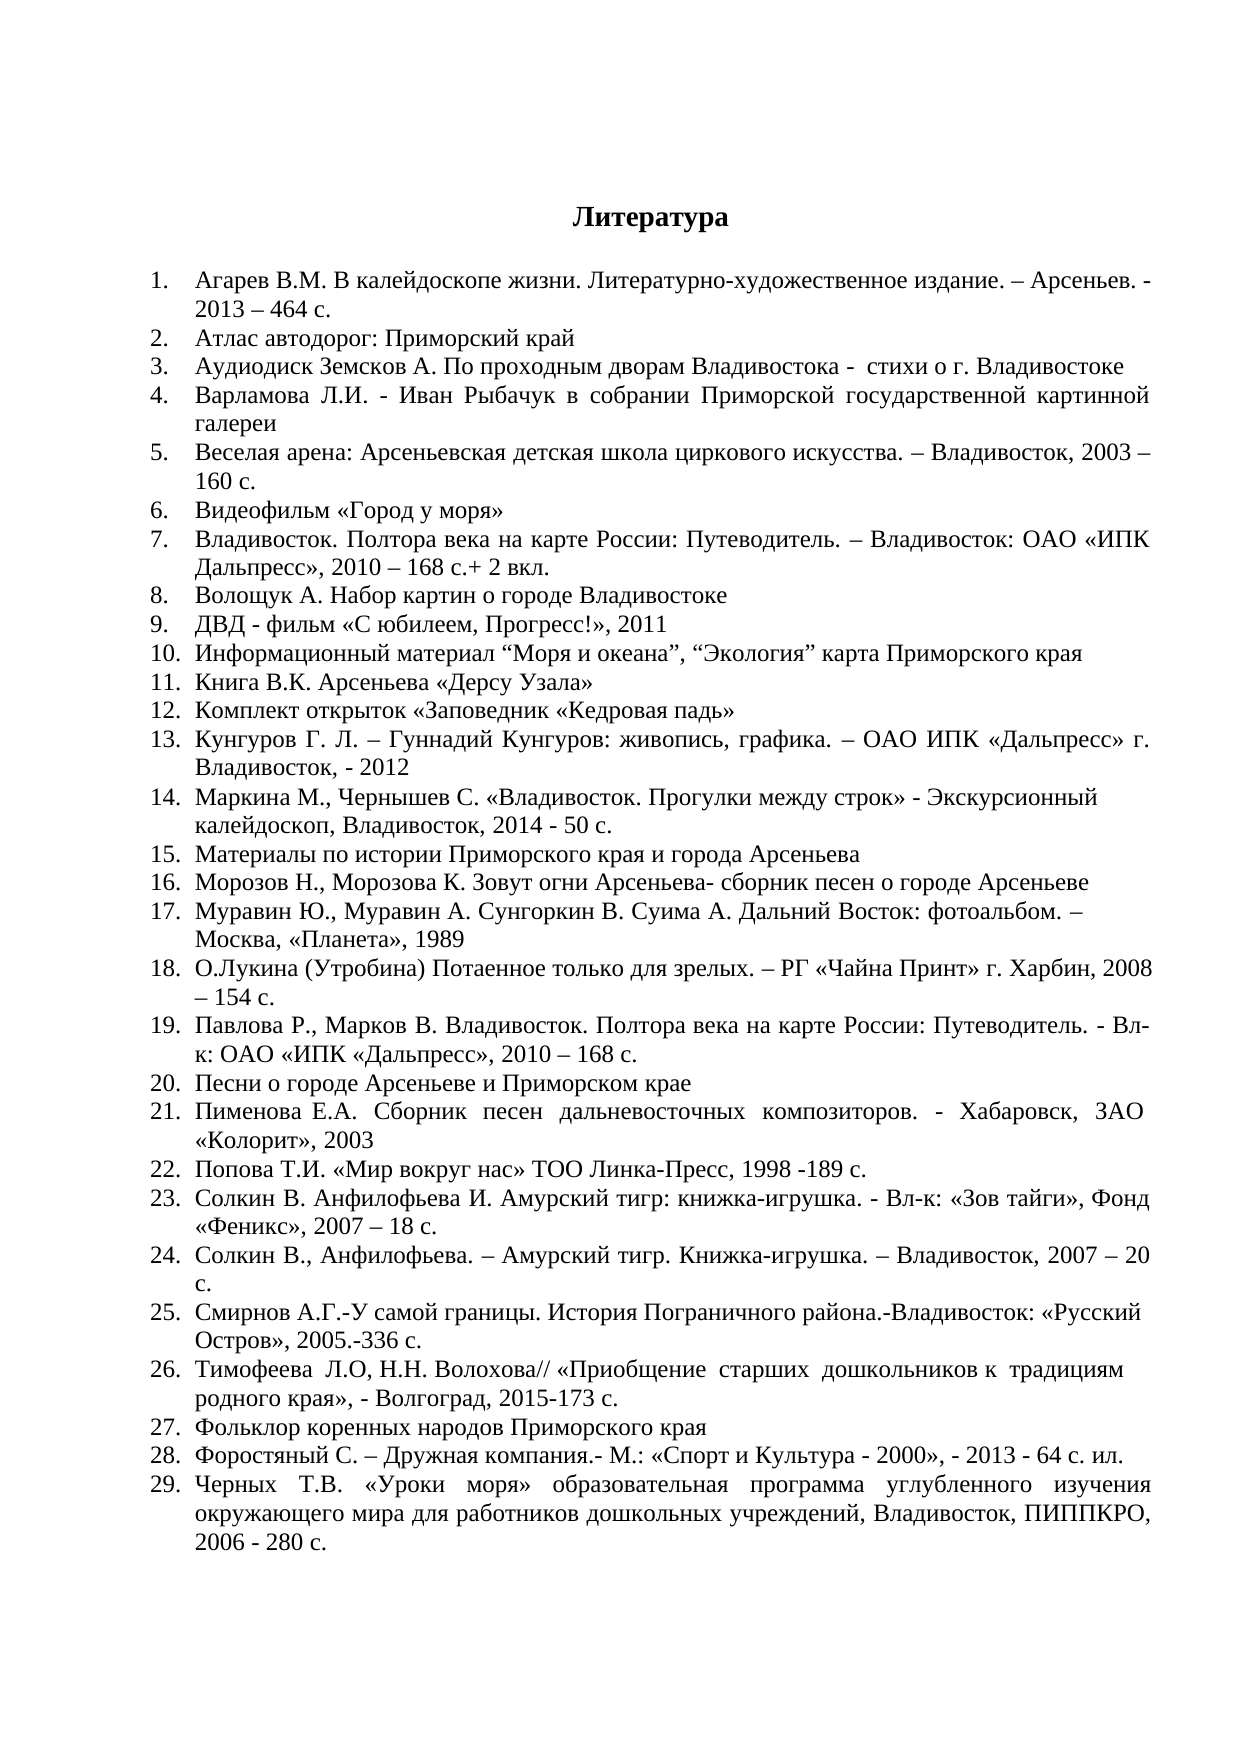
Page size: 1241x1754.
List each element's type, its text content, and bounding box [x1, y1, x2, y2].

list Варламова Л.И. - Иван Рыбачук в собрании Приморской государственной картинной галереи [150, 381, 1152, 437]
list Информационный материал “Моря и океана”, “Экология” карта Приморского края [150, 638, 1201, 667]
list Тимофеева Л.О, Н.Н. Волохова// «Приобщение старших дошкольников к традициям родного края», - Волгоград, 2015-173 с. [150, 1354, 1152, 1412]
list Форостяный С. – Дружная компания.- М.: «Спорт и Культура - 2000», - 2013 - 64 с. ил. [150, 1441, 1201, 1469]
list Морозов Н., Морозова К. Зовут огни Арсеньева- сборник песен о городе Арсеньеве [150, 868, 1201, 896]
text «Феникс», 2007 – 18 с. [194, 1212, 1201, 1241]
list Видеофильм «Город у моря» [150, 495, 1201, 524]
list Аудиодиск Земсков А. По проходным дворам Владивостока - стихи о г. Владивостоке [150, 352, 1201, 380]
list О.Лукина (Утробина) Потаенное только для зрелых. – РГ «Чайна Принт» г. Харбин, 2008 [150, 954, 1201, 982]
list Смирнов А.Г.-У самой границы. История Пограничного района.-Владивосток: «Русский Остров», 2005.-336 с. [150, 1298, 1153, 1354]
text – 154 с. [194, 982, 1201, 1011]
list Агарев В.М. В калейдоскопе жизни. Литературно-художественное издание. – Арсеньев. - 2013 – 464 с. [150, 266, 1153, 323]
list Материалы по истории Приморского края и города Арсеньева [150, 839, 1201, 868]
list Маркина М., Чернышев С. «Владивосток. Прогулки между строк» - Экскурсионный калейдоскоп, Владивосток, 2014 - 50 с. [150, 782, 1153, 839]
list Кунгуров Г. Л. – Гуннадий Кунгуров: живопись, графика. – ОАО ИПК «Дальпресс» г. Владивосток, - 2012 [150, 725, 1152, 781]
list Атлас автодорог: Приморский край [150, 323, 1201, 352]
list Фольклор коренных народов Приморского края [150, 1412, 1201, 1441]
list Веселая арена: Арсеньевская детская школа циркового искусства. – Владивосток, 2003 – 160 с. [150, 437, 1153, 495]
list Волощук А. Набор картин о городе Владивостоке [150, 581, 1201, 609]
list Пименова Е.А. Сборник песен дальневосточных композиторов. - Хабаровск, ЗАО [150, 1097, 1201, 1125]
list Павлова Р., Марков В. Владивосток. Полтора века на карте России: Путеводитель. - Вл- к: ОАО «ИПК «Дальпресс», 2010 – 168 с. [150, 1011, 1153, 1068]
list Комплект открыток «Заповедник «Кедровая падь» [150, 696, 1201, 724]
list Владивосток. Полтора века на карте России: Путеводитель. – Владивосток: ОАО «ИПК Дальпресс», 2010 – 168 с.+ 2 вкл. [150, 524, 1152, 581]
list Муравин Ю., Муравин А. Сунгоркин В. Суима А. Дальний Восток: фотоальбом. – Москва, «Планета», 1989 [150, 897, 1153, 953]
list ДВД - фильм «С юбилеем, Прогресс!», 2011 [150, 609, 1201, 638]
list Песни о городе Арсеньеве и Приморском крае [150, 1068, 1201, 1097]
subtitle Литература [154, 199, 1147, 233]
list Черных Т.В. «Уроки моря» образовательная программа углубленного изучения окружающего мира для работников дошкольных учреждений, Владивосток, ПИППКРО, 2006 - 280 с. [150, 1469, 1152, 1556]
list Солкин В., Анфилофьева. – Амурский тигр. Книжка-игрушка. – Владивосток, 2007 – 20 с. [150, 1241, 1153, 1297]
list Попова Т.И. «Мир вокруг нас» ТОО Линка-Пресс, 1998 -189 с. [150, 1154, 1201, 1183]
list Солкин В. Анфилофьева И. Амурский тигр: книжка-игрушка. - Вл-к: «Зов тайги», Фонд [150, 1183, 1201, 1212]
text «Колорит», 2003 [194, 1126, 1201, 1154]
list Книга В.К. Арсеньева «Дерсу Узала» [150, 667, 1201, 696]
